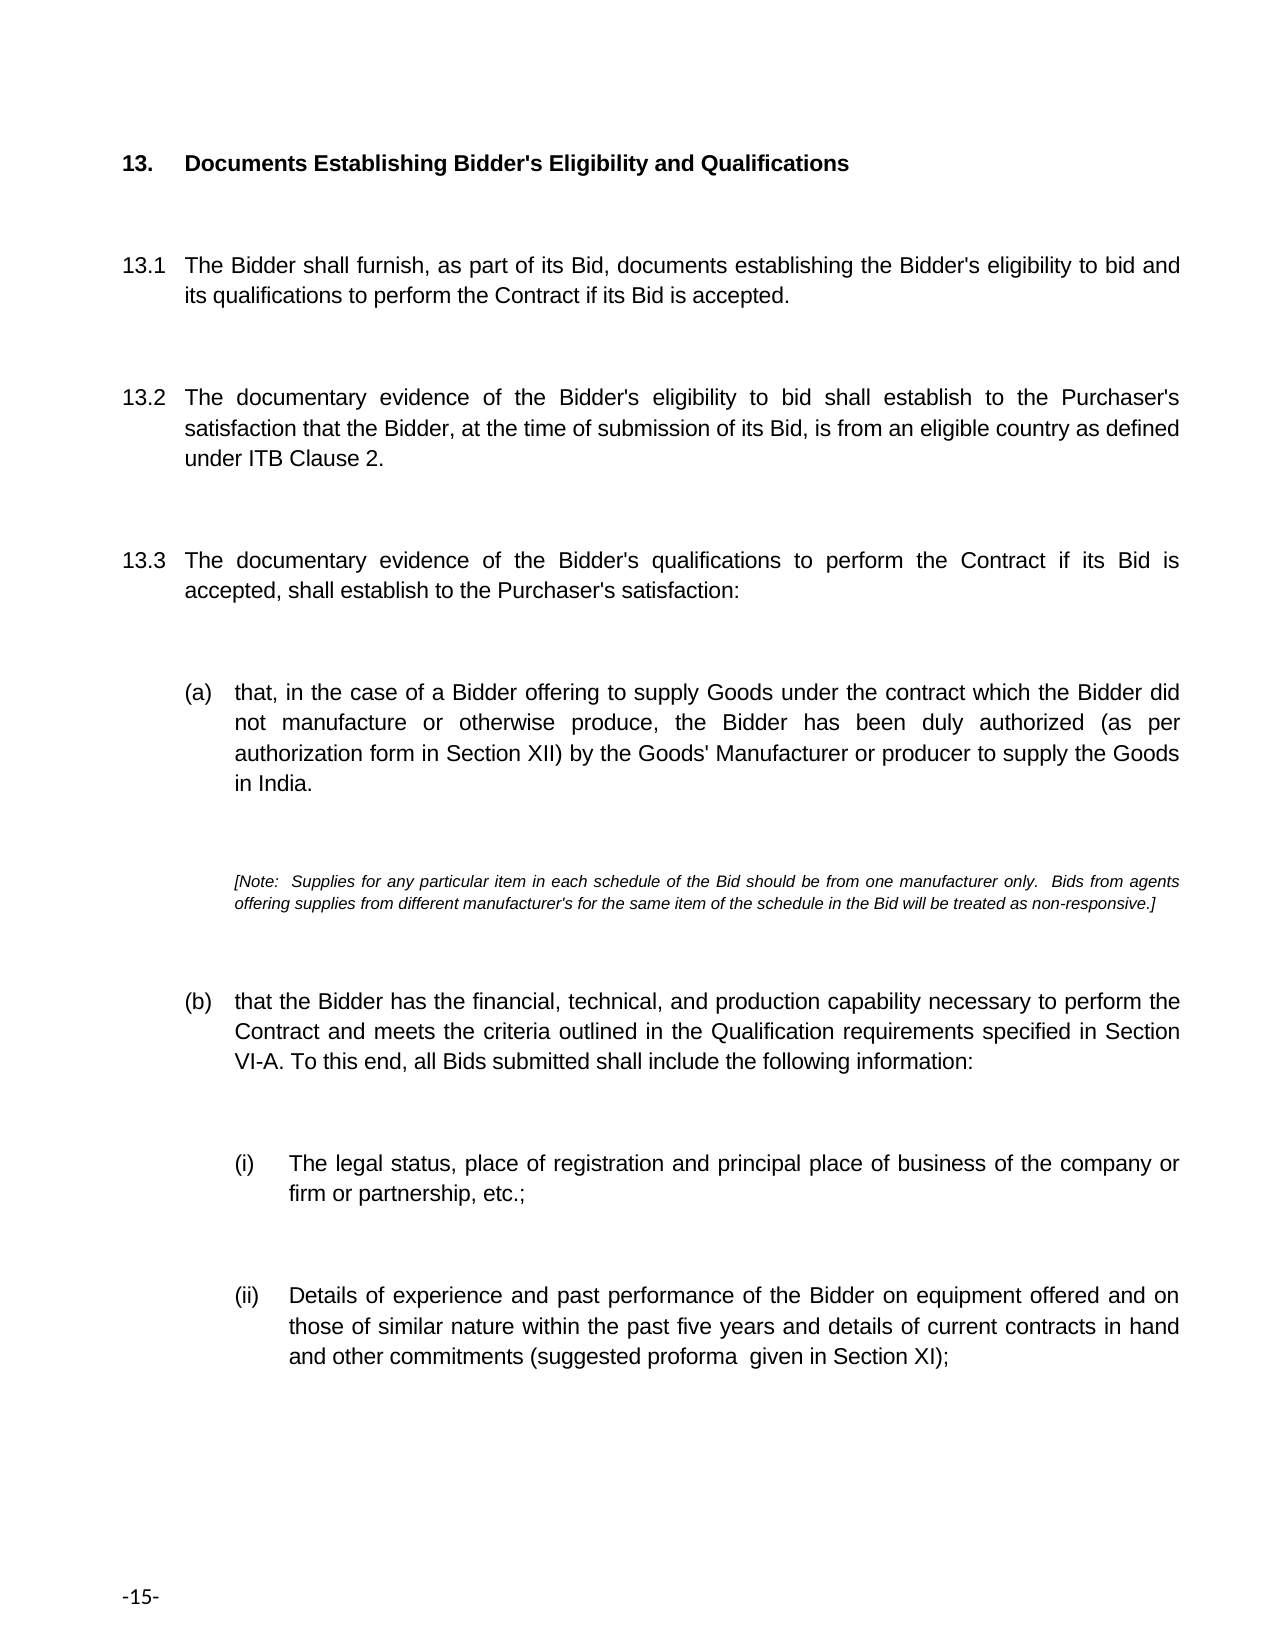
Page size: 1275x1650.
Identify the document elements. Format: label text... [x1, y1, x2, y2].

text (b) that the Bidder has the financial, technical, and production capability necessary to perform the Contract and meets the criteria outlined in the Qualification requirements specified in Section VI-A. To this end, all Bids submitted shall include the following information: [122, 988, 1181, 1074]
text 13.3 The documentary evidence of the Bidder's qualifications to perform the Contract if its Bid is accepted, shall establish to the Purchaser's satisfaction: [122, 547, 1181, 603]
text 13. Documents Establishing Bidder's Eligibility and Qualifications [122, 150, 1181, 176]
text [Note: Supplies for any particular item in each schedule of the Bid should be from one manufacturer only. Bids from agents offering supplies from different manufacturer's for the same item of the schedule in the Bid will be treated as non-responsive.] [122, 872, 1181, 913]
text (ii) Details of experience and past performance of the Bidder on equipment offered and on those of similar nature within the past five years and details of current contracts in hand and other commitments (suggested proforma given in Section XI); [122, 1282, 1181, 1369]
text 13.1 The Bidder shall furnish, as part of its Bid, documents establishing the Bidder's eligibility to bid and its qualifications to perform the Contract if its Bid is accepted. [122, 252, 1181, 309]
text 13.2 The documentary evidence of the Bidder's eligibility to bid shall establish to the Purchaser's satisfaction that the Bidder, at the time of submission of its Bid, is from an eligible country as defined under ITB Clause 2. [122, 384, 1181, 471]
text (i) The legal status, place of registration and principal place of business of the company or firm or partnership, etc.; [122, 1150, 1181, 1207]
text (a) that, in the case of a Bidder offering to supply Goods under the contract which the Bidder did not manufacture or otherwise produce, the Bidder has been duly authorized (as per authorization form in Section XII) by the Goods' Manufacturer or producer to supply the Goods in India. [122, 679, 1181, 796]
